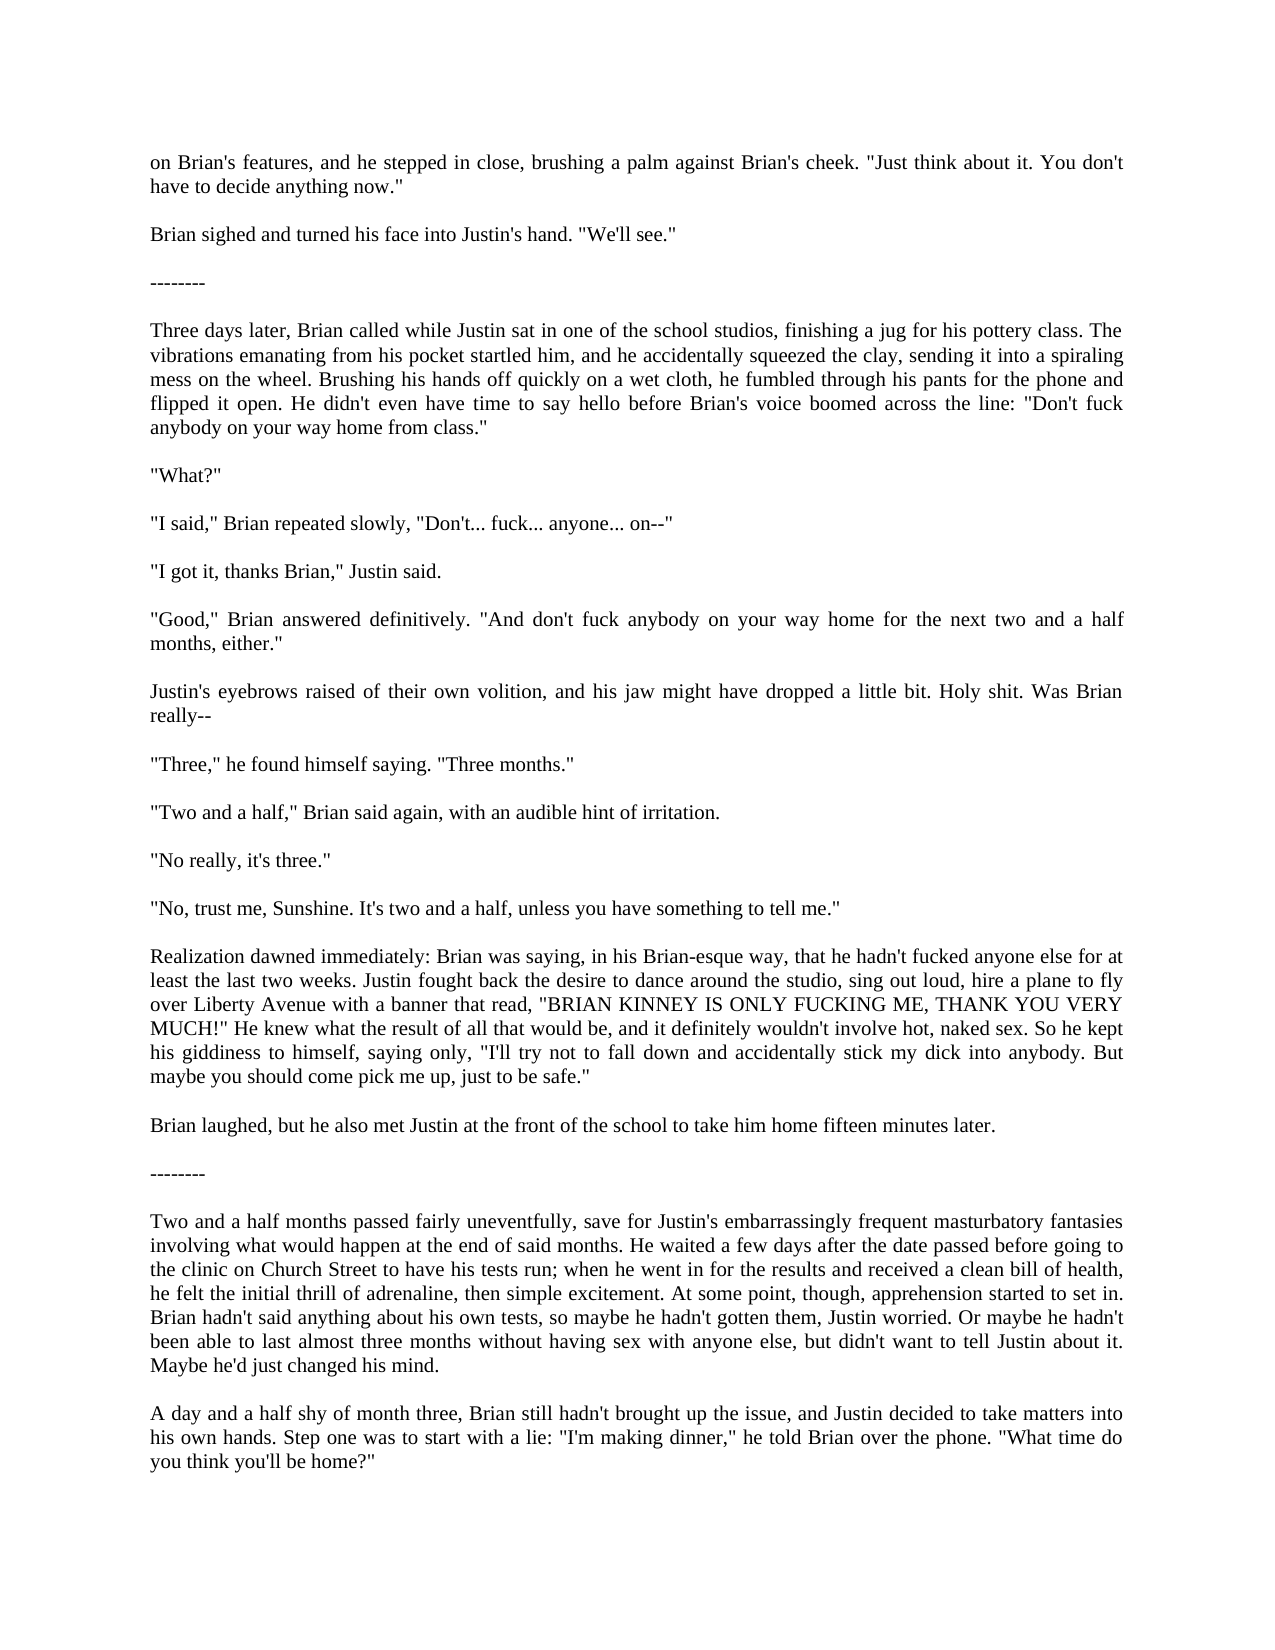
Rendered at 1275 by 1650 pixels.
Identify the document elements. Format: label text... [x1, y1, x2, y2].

text Brian sighed and turned his face into Justin's hand. "We'll see." [150, 222, 1125, 246]
text "Two and a half," Brian said again, with an audible hint of irritation. [150, 800, 1125, 824]
text "What?" [150, 463, 1125, 487]
text Justin's eyebrows raised of their own volition, and his jaw might have dropped a little bit. Holy shit. Was Brian really-- [150, 679, 1125, 727]
text Realization dawned immediately: Brian was saying, in his Brian-esque way, that he hadn't fucked anyone else for at least the last two weeks. Justin fought back the desire to dance around the studio, sing out loud, hire a plane to fly over Liberty Avenue with a banner that read, "BRIAN KINNEY IS ONLY FUCKING ME, THANK YOU VERY MUCH!" He knew what the result of all that would be, and it definitely wouldn't involve hot, naked sex. So he kept his giddiness to himself, saying only, "I'll try not to fall down and accidentally stick my dick into anybody. But maybe you should come pick me up, just to be safe." [150, 944, 1125, 1088]
text "Three," he found himself saying. "Three months." [150, 752, 1125, 776]
text "Good," Brian answered definitively. "And don't fuck anybody on your way home for the next two and a half months, either." [150, 607, 1125, 655]
text "I said," Brian repeated slowly, "Don't... fuck... anyone... on--" [150, 511, 1125, 535]
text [150, 150, 1125, 198]
text Three days later, Brian called while Justin sat in one of the school studios, finishing a jug for his pottery class. The vibrations emanating from his pocket startled him, and he accidentally squeezed the clay, sending it into a spiraling mess on the wheel. Brushing his hands off quickly on a wet cloth, he fumbled through his pants for the phone and flipped it open. He didn't even have time to say hello before Brian's voice boomed across the line: "Don't fuck anybody on your way home from class." [150, 318, 1125, 439]
text "No, trust me, Sunshine. It's two and a half, unless you have something to tell me." [150, 896, 1125, 920]
text Brian laughed, but he also met Justin at the front of the school to take him home fifteen minutes later. [150, 1112, 1125, 1137]
text Two and a half months passed fairly uneventfully, save for Justin's embarrassingly frequent masturbatory fantasies involving what would happen at the end of said months. He waited a few days after the date passed before going to the clinic on Church Street to have his tests run; when he went in for the results and received a clean bill of health, he felt the initial thrill of adrenaline, then simple excitement. At some point, though, apprehension started to set in. Brian hadn't said anything about his own tests, so maybe he hadn't gotten them, Justin worried. Or maybe he hadn't been able to last almost three months without having sex with anyone else, but didn't want to tell Justin about it. Maybe he'd just changed his mind. [150, 1209, 1125, 1377]
text -------- [150, 1161, 1125, 1185]
text "No really, it's three." [150, 848, 1125, 872]
text "I got it, thanks Brian," Justin said. [150, 559, 1125, 583]
text -------- [150, 270, 1125, 294]
text A day and a half shy of month three, Brian still hadn't brought up the issue, and Justin decided to take matters into his own hands. Step one was to start with a lie: "I'm making dinner," he told Brian over the phone. "What time do you think you'll be home?" [150, 1401, 1125, 1473]
